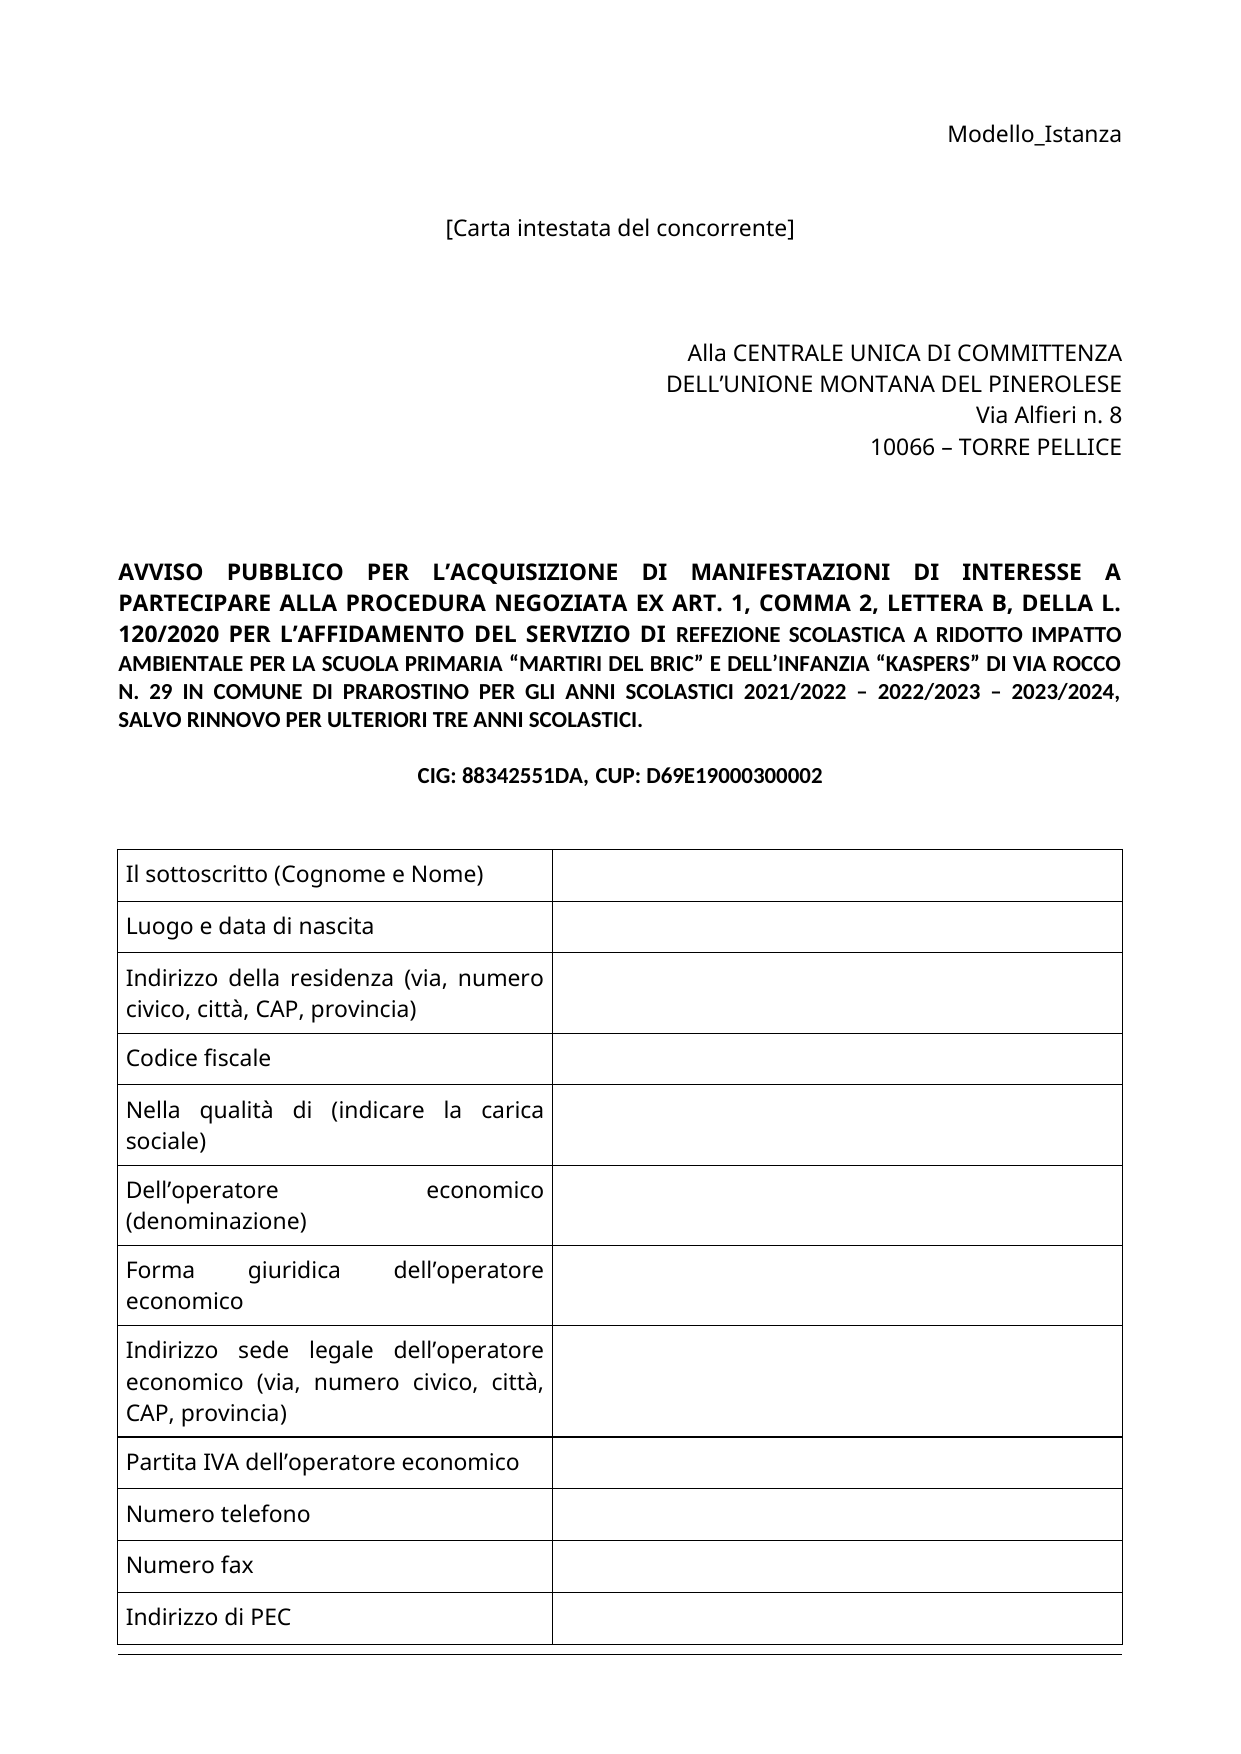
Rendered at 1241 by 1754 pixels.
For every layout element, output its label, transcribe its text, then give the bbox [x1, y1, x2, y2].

table_cell Nella qualità di (indicare la carica sociale) [118, 1085, 552, 1164]
table_cell [553, 1438, 1122, 1488]
table_cell [553, 1489, 1122, 1540]
table_cell Codice fiscale [118, 1034, 552, 1084]
table_cell [553, 1593, 1122, 1643]
table_cell [553, 902, 1122, 952]
text 10066 – TORRE PELLICE [118, 431, 1122, 462]
table_cell Numero telefono [118, 1489, 552, 1540]
table_cell Numero fax [118, 1541, 552, 1592]
table_cell [553, 1166, 1122, 1245]
table_cell [553, 1326, 1122, 1436]
table_cell Indirizzo della residenza (via, numero civico, città, CAP, provincia) [118, 953, 552, 1032]
text Modello_Istanza [118, 118, 1122, 149]
text [Carta intestata del concorrente] [118, 212, 1122, 243]
table_cell Indirizzo di PEC [118, 1593, 552, 1643]
table_cell [553, 1085, 1122, 1164]
table_cell [553, 953, 1122, 1032]
table_cell Dell’operatore economico (denominazione) [118, 1166, 552, 1245]
table_cell [553, 1034, 1122, 1084]
text AVVISO PUBBLICO PER L’ACQUISIZIONE DI MANIFESTAZIONI DI INTERESSE A PARTECIPARE ALLA PROCEDURA NEGOZIATA EX ART. 1, COMMA 2, LETTERA B, DELLA L. 120/2020 PER L’AFFIDAMENTO DEL SERVIZIO DI REFEZIONE SCOLASTICA A RIDOTTO IMPATTO AMBIENTALE PER LA SCUOLA PRIMARIA “MARTIRI DEL BRIC” E DELL’INFANZIA “KASPERS” DI VIA ROCCO N. 29 IN COMUNE DI PRAROSTINO PER GLI ANNI SCOLASTICI 2021/2022 – 2022/2023 – 2023/2024, SALVO RINNOVO PER ULTERIORI TRE ANNI SCOLASTICI. [118, 556, 1122, 733]
text Via Alfieri n. 8 [118, 399, 1122, 431]
text DELL’UNIONE MONTANA DEL PINEROLESE [118, 368, 1122, 399]
text Alla CENTRALE UNICA DI COMMITTENZA [118, 337, 1122, 368]
table_cell [553, 1541, 1122, 1592]
table_cell Luogo e data di nascita [118, 902, 552, 952]
table_cell Indirizzo sede legale dell’operatore economico (via, numero civico, città, CAP, provincia) [118, 1326, 552, 1436]
table_header Il sottoscritto (Cognome e Nome) [118, 850, 552, 901]
table_cell Partita IVA dell’operatore economico [118, 1438, 552, 1488]
table_cell Forma giuridica dell’operatore economico [118, 1246, 552, 1325]
text CIG: 88342551DA, CUP: D69E19000300002 [118, 761, 1122, 789]
table_cell [553, 1246, 1122, 1325]
table_header [553, 850, 1122, 901]
